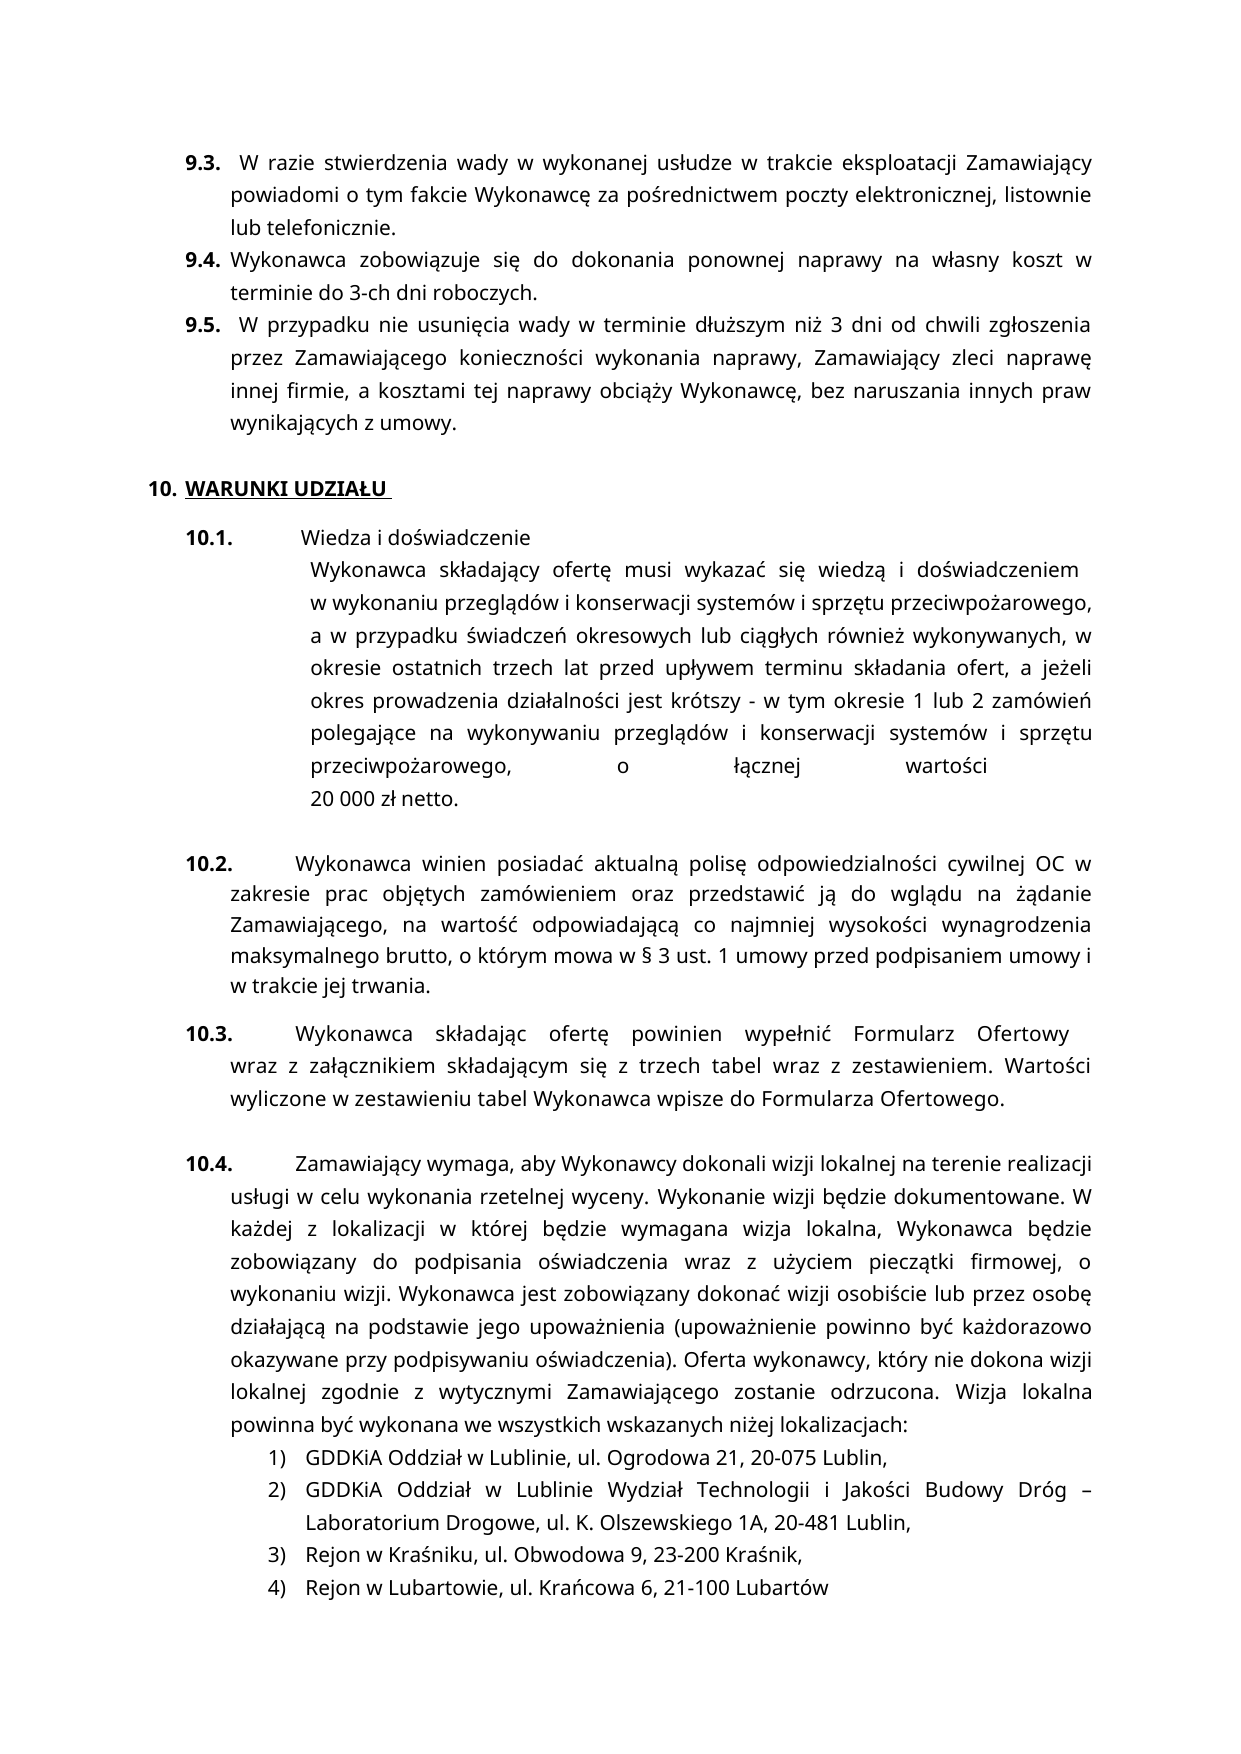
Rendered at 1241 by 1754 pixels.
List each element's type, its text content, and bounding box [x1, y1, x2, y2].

list W razie stwierdzenia wady w wykonanej usłudze w trakcie eksploatacji Zamawiający powiadomi o tym fakcie Wykonawcę za pośrednictwem poczty elektronicznej, listownie lub telefonicznie. [185, 148, 1093, 241]
list Wykonawca zobowiązuje się do dokonania ponownej naprawy na własny koszt w terminie do 3-ch dni roboczych. [185, 245, 1093, 306]
list Rejon w Kraśniku, ul. Obwodowa 9, 23-200 Kraśnik, [268, 1540, 1093, 1569]
list Zamawiający wymaga, aby Wykonawcy dokonali wizji lokalnej na terenie realizacji usługi w celu wykonania rzetelnej wyceny. Wykonanie wizji będzie dokumentowane. W każdej z lokalizacji w której będzie wymagana wizja lokalna, Wykonawca będzie zobowiązany do podpisania oświadczenia wraz z użyciem pieczątki firmowej, o wykonaniu wizji. Wykonawca jest zobowiązany dokonać wizji osobiście lub przez osobę działającą na podstawie jego upoważnienia (upoważnienie powinno być każdorazowo okazywane przy podpisywaniu oświadczenia). Oferta wykonawcy, który nie dokona wizji lokalnej zgodnie z wytycznymi Zamawiającego zostanie odrzucona. Wizja lokalna powinna być wykonana we wszystkich wskazanych niżej lokalizacjach: [185, 1149, 1093, 1438]
list Wykonawca winien posiadać aktualną polisę odpowiedzialności cywilnej OC w zakresie prac objętych zamówieniem oraz przedstawić ją do wglądu na żądanie Zamawiającego, na wartość odpowiadającą co najmniej wysokości wynagrodzenia maksymalnego brutto, o którym mowa w § 3 ust. 1 umowy przed podpisaniem umowy i w trakcie jej trwania. [185, 849, 1093, 1000]
list Wykonawca składając ofertę powinien wypełnić Formularz Ofertowy wraz z załącznikiem składającym się z trzech tabel wraz z zestawieniem. Wartości wyliczone w zestawieniu tabel Wykonawca wpisze do Formularza Ofertowego. [185, 1019, 1093, 1112]
list W przypadku nie usunięcia wady w terminie dłuższym niż 3 dni od chwili zgłoszenia przez Zamawiającego konieczności wykonania naprawy, Zamawiający zleci naprawę innej firmie, a kosztami tej naprawy obciąży Wykonawcę, bez naruszania innych praw wynikających z umowy. [185, 311, 1093, 437]
list Wiedza i doświadczenie [185, 523, 1093, 551]
text Wykonawca składający ofertę musi wykazać się wiedzą i doświadczeniem w wykonaniu przeglądów i konserwacji systemów i sprzętu przeciwpożarowego, a w przypadku świadczeń okresowych lub ciągłych również wykonywanych, w okresie ostatnich trzech lat przed upływem terminu składania ofert, a jeżeli okres prowadzenia działalności jest krótszy - w tym okresie 1 lub 2 zamówień polegające na wykonywaniu przeglądów i konserwacji systemów i sprzętu przeciwpożarowego, o łącznej wartości 20 000 zł netto. [310, 556, 1093, 812]
list GDDKiA Oddział w Lublinie Wydział Technologii i Jakości Budowy Dróg – Laboratorium Drogowe, ul. K. Olszewskiego 1A, 20-481 Lublin, [268, 1475, 1093, 1536]
list GDDKiA Oddział w Lublinie, ul. Ogrodowa 21, 20-075 Lublin, [268, 1443, 1093, 1471]
list Rejon w Lubartowie, ul. Krańcowa 6, 21-100 Lubartów [268, 1573, 1093, 1601]
list WARUNKI UDZIAŁU [148, 474, 1093, 502]
